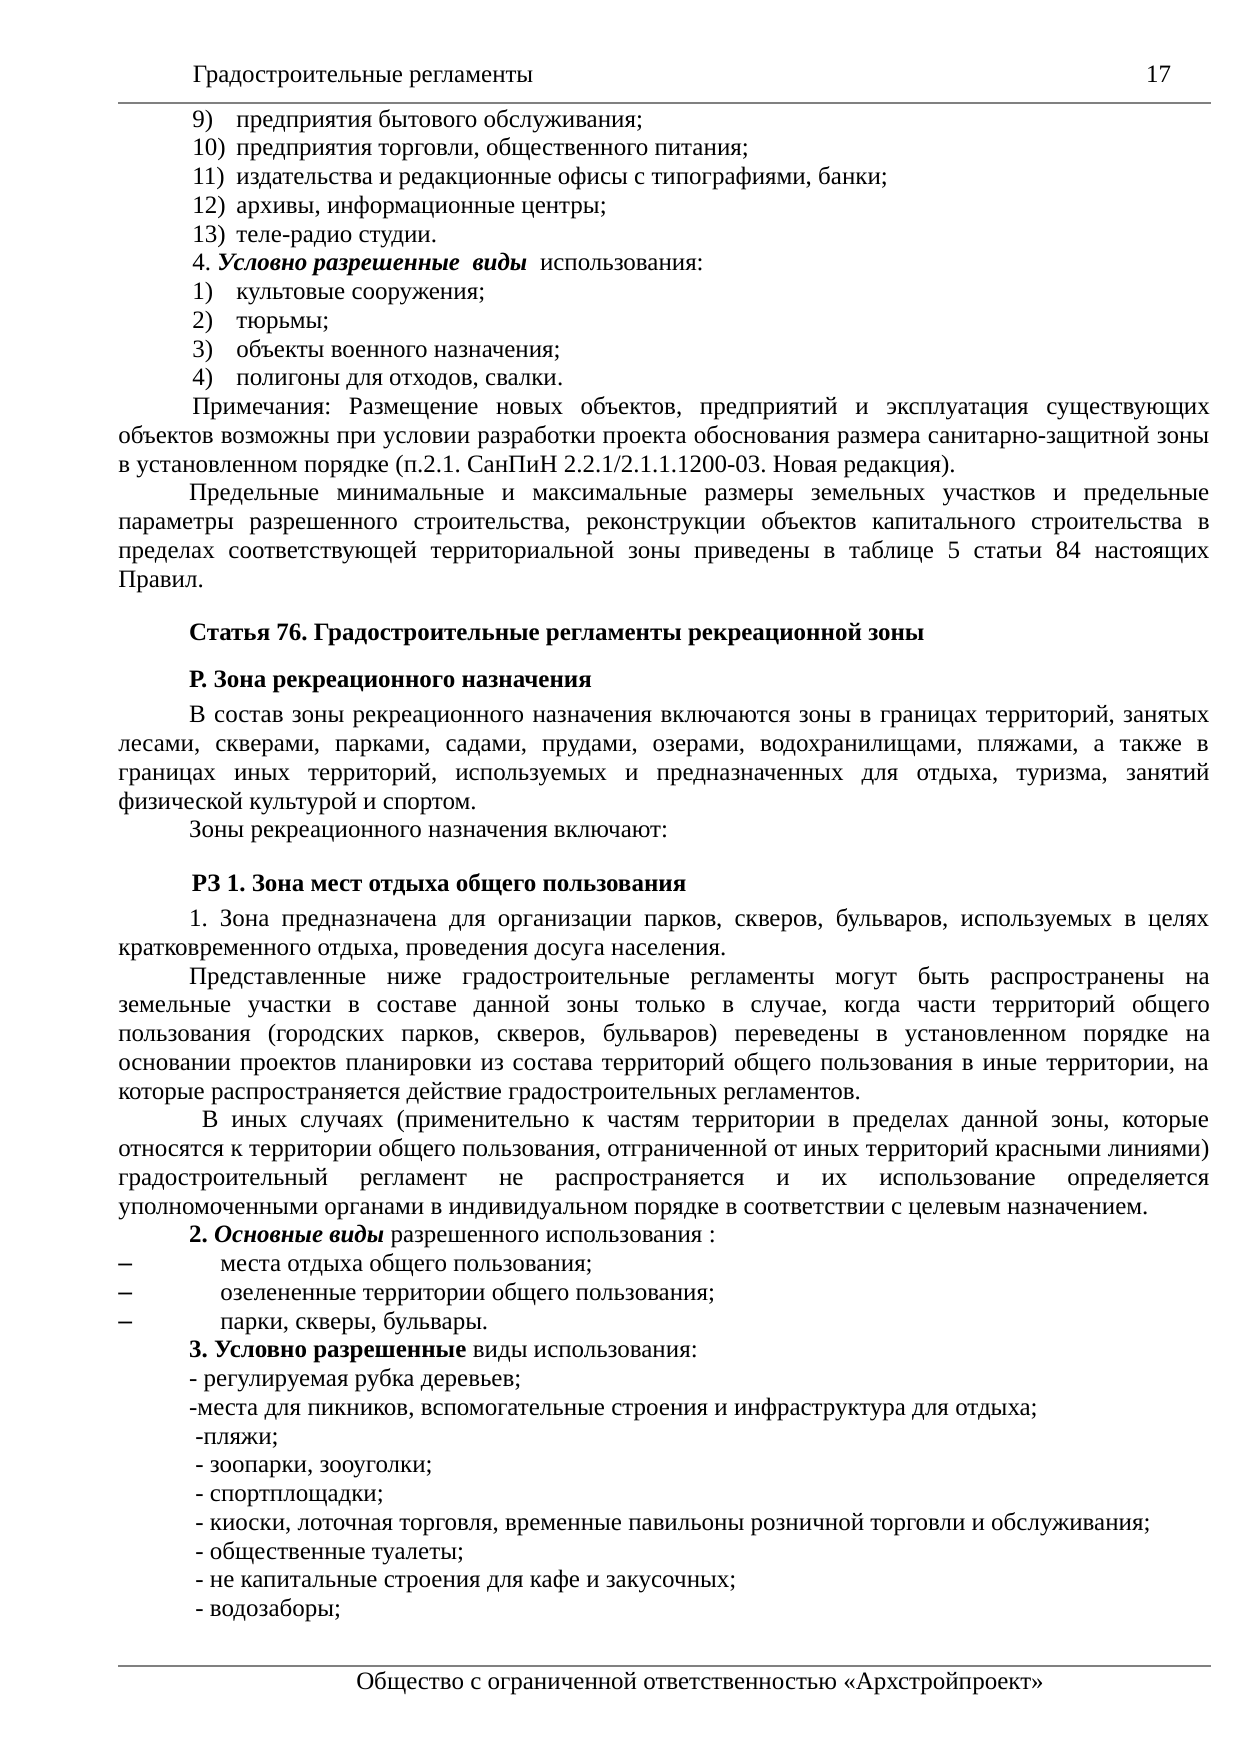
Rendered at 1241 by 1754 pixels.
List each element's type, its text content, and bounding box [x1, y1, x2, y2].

text 3. Условно разрешенные виды использования: [118, 1334, 1211, 1363]
text Представленные ниже градостроительные регламенты могут быть распространены на земельные участки в составе данной зоны только в случае, когда части территорий общего пользования (городских парков, скверов, бульваров) переведены в установленном порядке на основании проектов планировки из состава территорий общего пользования в иные территории, на которые распространяется действие градостроительных регламентов. [118, 961, 1211, 1104]
text РЗ 1. Зона мест отдыха общего пользования [123, 868, 1211, 897]
text Примечания: Размещение новых объектов, предприятий и эксплуатация существующих объектов возможны при условии разработки проекта обоснования размера санитарно-защитной зоны в установленном порядке (п.2.1. СанПиН 2.2.1/2.1.1.1200-03. Новая редакция). [118, 391, 1211, 477]
text 1. Зона предназначена для организации парков, скверов, бульваров, используемых в целях кратковременного отдыха, проведения досуга населения. [118, 903, 1211, 961]
text Р. Зона рекреационного назначения [118, 664, 1211, 693]
list издательства и редакционные офисы с типографиями, банки; [118, 161, 1211, 190]
list тюрьмы; [118, 305, 1211, 334]
text 2. Основные виды разрешенного использования : [118, 1219, 1211, 1248]
text -места для пикников, вспомогательные строения и инфраструктура для отдыха; [118, 1392, 1211, 1421]
list полигоны для отходов, свалки. [118, 362, 1211, 391]
text 4. Условно разрешенные виды использования: [118, 247, 1211, 276]
list теле-радио студии. [118, 219, 1211, 247]
list культовые сооружения; [118, 276, 1211, 305]
list архивы, информационные центры; [118, 190, 1211, 219]
text В иных случаях (применительно к частям территории в пределах данной зоны, которые относятся к территории общего пользования, отграниченной от иных территорий красными линиями) градостроительный регламент не распространяется и их использование определяется уполномоченными органами в индивидуальном порядке в соответствии с целевым назначением. [118, 1104, 1211, 1219]
list парки, скверы, бульвары. [118, 1306, 1211, 1334]
text Предельные минимальные и максимальные размеры земельных участков и предельные параметры разрешенного строительства, реконструкции объектов капитального строительства в пределах соответствующей территориальной зоны приведены в таблице 5 статьи 84 настоящих Правил. [118, 477, 1211, 592]
text - общественные туалеты; [118, 1536, 1211, 1564]
text - водозаборы; [118, 1593, 1211, 1622]
text - регулируемая рубка деревьев; [118, 1363, 1211, 1392]
text Статья 76. Градостроительные регламенты рекреационной зоны [118, 617, 1211, 646]
list озелененные территории общего пользования; [118, 1277, 1211, 1306]
list предприятия бытового обслуживания; [118, 104, 1211, 132]
text -пляжи; [118, 1421, 1211, 1449]
text - зоопарки, зооуголки; [118, 1449, 1211, 1478]
text - не капитальные строения для кафе и закусочных; [118, 1564, 1211, 1593]
text В состав зоны рекреационного назначения включаются зоны в границах территорий, занятых лесами, скверами, парками, садами, прудами, озерами, водохранилищами, пляжами, а также в границах иных территорий, используемых и предназначенных для отдыха, туризма, занятий физической культурой и спортом. [118, 699, 1211, 814]
text Зоны рекреационного назначения включают: [118, 814, 1211, 843]
text - спортплощадки; [118, 1478, 1211, 1507]
list предприятия торговли, общественного питания; [118, 132, 1211, 161]
list места отдыха общего пользования; [118, 1248, 1211, 1277]
list объекты военного назначения; [118, 334, 1211, 362]
text - киоски, лоточная торговля, временные павильоны розничной торговли и обслуживания; [118, 1507, 1211, 1536]
